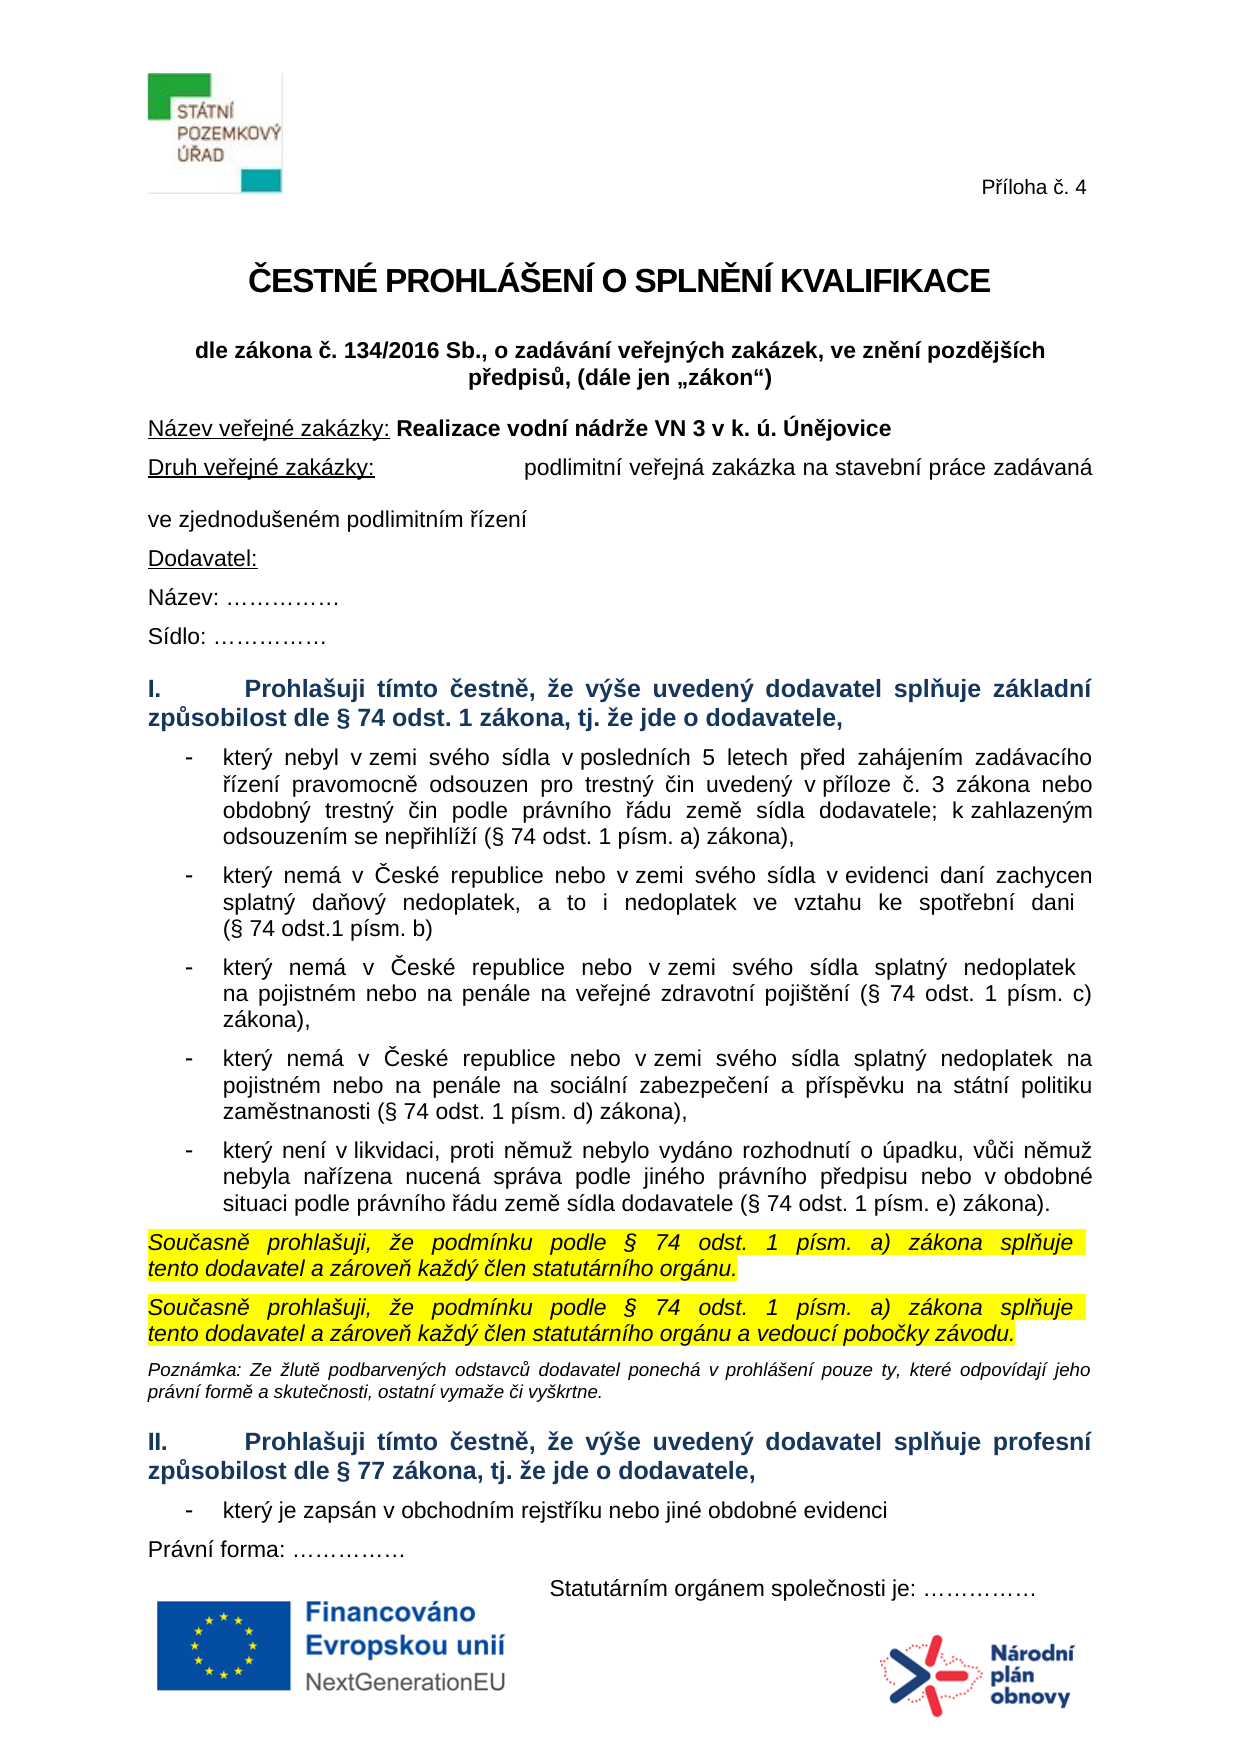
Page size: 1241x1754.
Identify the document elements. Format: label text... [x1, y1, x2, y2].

text který nemá v České republice nebo v zemi svého sídla splatný nedoplatek na pojistném nebo na penále na sociální zabezpečení a příspěvku na státní politiku zaměstnanosti (§ 74 odst. 1 písm. d) zákona), [185, 1045, 1093, 1124]
picture [864, 1610, 1092, 1746]
text který nemá v České republice nebo v zemi svého sídla v evidenci daní zachycen splatný daňový nedoplatek, a to i nedoplatek ve vztahu ke spotřební dani (§ 74 odst.1 písm. b) [185, 862, 1093, 941]
text který nebyl v zemi svého sídla v posledních 5 letech před zahájením zadávacího řízení pravomocně odsouzen pro trestný čin uvedený v příloze č. 3 zákona nebo obdobný trestný čin podle právního řádu země sídla dodavatele; k zahlazeným odsouzením se nepřihlíží (§ 74 odst. 1 písm. a) zákona), [185, 744, 1093, 850]
title Čestné prohlášení o splnění kvalifikace [148, 261, 1093, 299]
text Současně prohlašuji, že podmínku podle § 74 odst. 1 písm. a) zákona splňuje tento dodavatel a zároveň každý člen statutárního orgánu. [148, 1228, 1093, 1281]
text který není v likvidaci, proti němuž nebylo vydáno rozhodnutí o úpadku, vůči němuž nebyla nařízena nucená správa podle jiného právního předpisu nebo v obdobné situaci podle právního řádu země sídla dodavatele (§ 74 odst. 1 písm. e) zákona). [185, 1137, 1093, 1216]
subtitle Prohlašuji tímto čestně, že výše uvedený dodavatel splňuje profesní způsobilost dle § 77 zákona, tj. že jde o dodavatele, [148, 1427, 1093, 1484]
text Sídlo: …………… [148, 623, 1093, 649]
picture [147, 1587, 531, 1702]
text který je zapsán v obchodním rejstříku nebo jiné obdobné evidenci [185, 1497, 1093, 1523]
text Statutárním orgánem společnosti je: …………… [148, 1575, 1093, 1601]
subtitle Prohlašuji tímto čestně, že výše uvedený dodavatel splňuje základní způsobilost dle § 74 odst. 1 zákona, tj. že jde o dodavatele, [148, 674, 1093, 732]
text Název veřejné zakázky: Realizace vodní nádrže VN 3 v k. ú. Únějovice [148, 415, 1093, 441]
text Dodavatel: [148, 545, 1093, 572]
text Právní forma: …………… [148, 1536, 1093, 1562]
text který nemá v České republice nebo v zemi svého sídla splatný nedoplatek na pojistném nebo na penále na veřejné zdravotní pojištění (§ 74 odst. 1 písm. c) zákona), [185, 954, 1093, 1033]
text Poznámka: Ze žlutě podbarvených odstavců dodavatel ponechá v prohlášení pouze ty, které odpovídají jeho právní formě a skutečnosti, ostatní vymaže či vyškrtne. [148, 1359, 1093, 1402]
text Druh veřejné zakázky: podlimitní veřejná zakázka na stavební práce zadávaná ve zjednodušeném podlimitním řízení [148, 454, 1093, 533]
text dle zákona č. 134/2016 Sb., o zadávání veřejných zakázek, ve znění pozdějších předpisů, (dále jen „zákon“) [148, 337, 1093, 390]
text Název: …………… [148, 584, 1093, 610]
picture [147, 73, 284, 195]
